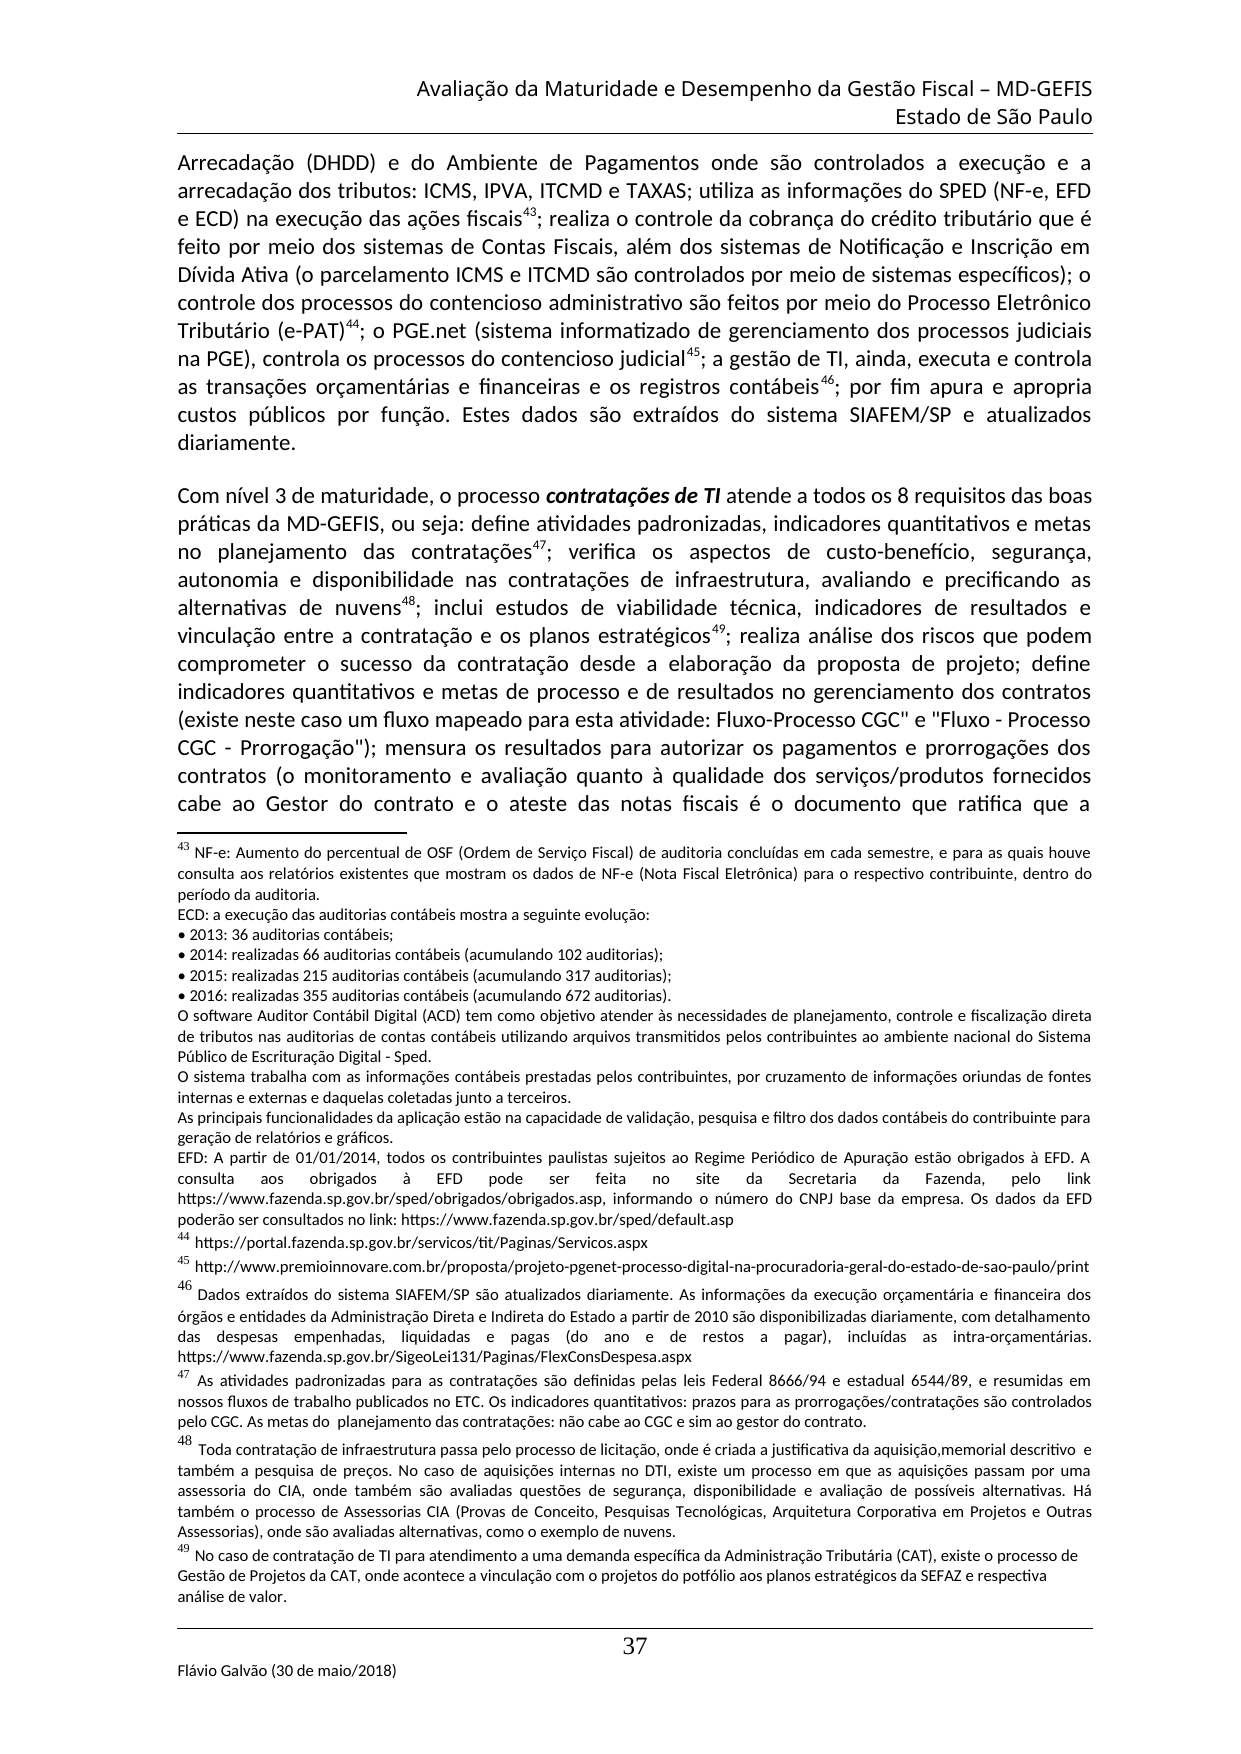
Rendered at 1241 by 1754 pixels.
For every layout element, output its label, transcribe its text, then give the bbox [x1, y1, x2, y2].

text Com nível 3 de maturidade, o processo contratações de TI atende a todos os 8 requisitos das boas práticas da MD-GEFIS, ou seja: define atividades padronizadas, indicadores quantitativos e metas no planejamento das contratações; verifica os aspectos de custo-benefício, segurança, autonomia e disponibilidade nas contratações de infraestrutura, avaliando e precificando as alternativas de nuvens; inclui estudos de viabilidade técnica, indicadores de resultados e vinculação entre a contratação e os planos estratégicos; realiza análise dos riscos que podem comprometer o sucesso da contratação desde a elaboração da proposta de projeto; define indicadores quantitativos e metas de processo e de resultados no gerenciamento dos contratos (existe neste caso um fluxo mapeado para esta atividade: Fluxo-Processo CGC" e "Fluxo - Processo CGC - Prorrogação"); mensura os resultados para autorizar os pagamentos e prorrogações dos contratos (o monitoramento e avaliação quanto à qualidade dos serviços/produtos fornecidos cabe ao Gestor do contrato e o ateste das notas fiscais é o documento que ratifica que a qualidade atingiu o que foi descrito no Memorial Descritivo); define e formaliza os papéis e as atividades do gestor e do fiscal dos contratos conforme Resolução SF 50, de 29 de julho de 2014; e, por fim, avalia e revisa o processo de gestão dos contratos. [177, 481, 1093, 817]
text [177, 148, 1093, 456]
